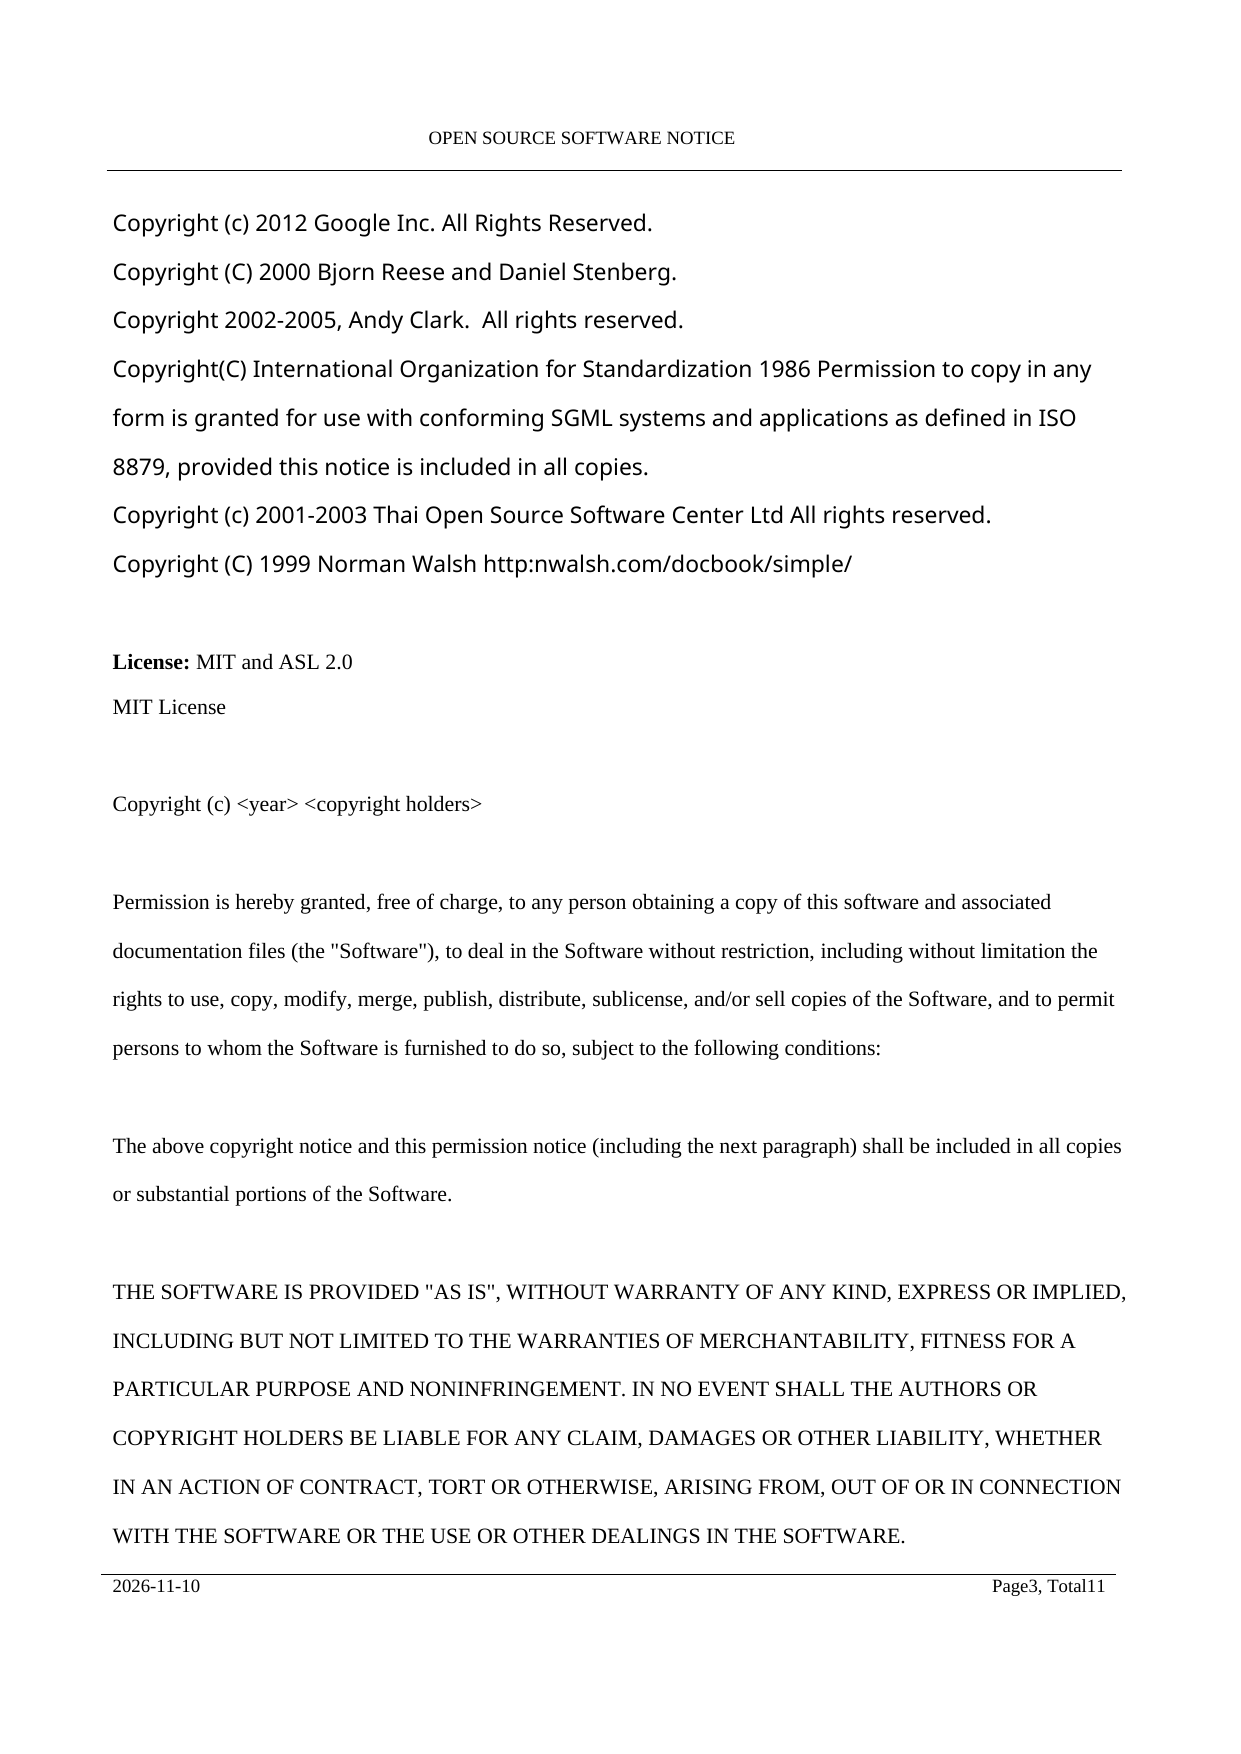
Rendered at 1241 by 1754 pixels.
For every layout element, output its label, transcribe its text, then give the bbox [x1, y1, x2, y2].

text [112, 206, 1128, 629]
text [112, 690, 1128, 1551]
text License: MIT and ASL 2.0 [112, 645, 1128, 678]
